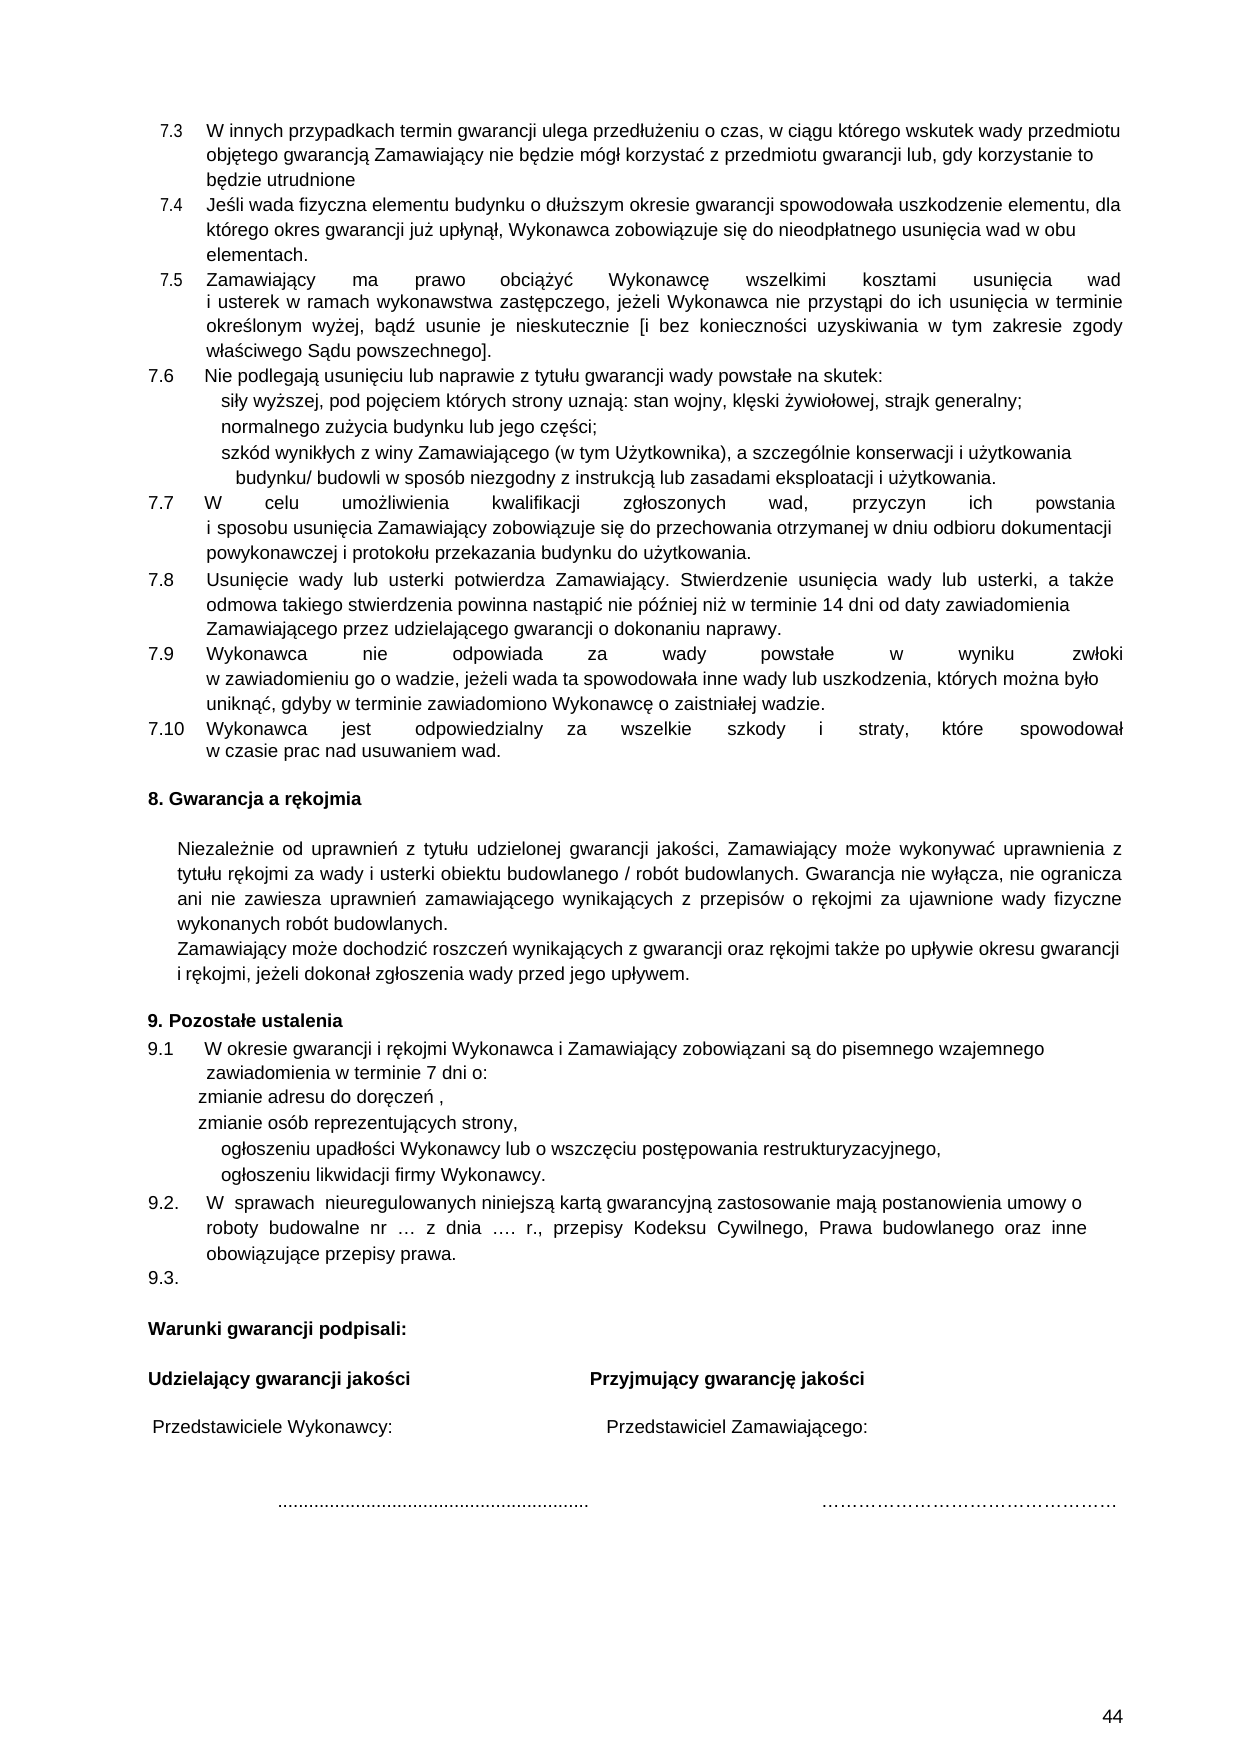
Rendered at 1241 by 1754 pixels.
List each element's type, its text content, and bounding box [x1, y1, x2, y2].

text Zamawiający może dochodzić roszczeń wynikających z gwarancji oraz rękojmi także po upływie okresu gwarancji [177, 937, 1123, 959]
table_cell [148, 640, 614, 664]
text 7.6 Nie podlegają usunięciu lub naprawie z tytułu gwarancji wady powstałe na skutek: [148, 365, 1123, 387]
text w czasie prac nad usuwaniem wad. [206, 739, 1123, 761]
list Pozostałe ustalenia [147, 1010, 1123, 1032]
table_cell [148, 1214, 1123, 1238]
text siły wyższej, pod pojęciem których strony uznają: stan wojny, klęski żywiołowej, strajk generalny; normalnego zużycia budynku lub jego części; [221, 390, 1023, 437]
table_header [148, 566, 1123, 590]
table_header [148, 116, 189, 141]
text zmianie adresu do doręczeń , [198, 1086, 1123, 1108]
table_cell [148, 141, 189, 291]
text 9.1 W okresie gwarancji i rękojmi Wykonawca i Zamawiający zobowiązani są do pisemnego wzajemnego zawiadomienia w terminie 7 dni o: [147, 1037, 1121, 1083]
text zmianie osób reprezentujących strony, [198, 1112, 1123, 1133]
text Niezależnie od uprawnień z tytułu udzielonej gwarancji jakości, Zamawiający może wykonywać uprawnienia z tytułu rękojmi za wady i usterki obiektu budowlanego / robót budowlanych. Gwarancja nie wyłącza, nie ogranicza ani nie zawiesza uprawnień zamawiającego wynikających z przepisów o rękojmi za ujawnione wady fizyczne wykonanych robót budowlanych. [177, 838, 1123, 934]
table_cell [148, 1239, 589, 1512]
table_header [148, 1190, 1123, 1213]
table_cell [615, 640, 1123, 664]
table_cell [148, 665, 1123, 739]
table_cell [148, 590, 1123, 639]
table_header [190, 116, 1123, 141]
list usterek w ramach wykonawstwa zastępczego, jeżeli Wykonawca nie przystąpi do ich usunięcia w terminie określonym wyżej, bądź usunie je nieskutecznie [i bez konieczności uzyskiwania w tym zakresie zgody właściwego Sądu powszechnego]. [206, 291, 1123, 362]
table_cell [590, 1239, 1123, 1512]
text szkód wynikłych z winy Zamawiającego (w tym Użytkownika), a szczególnie konserwacji i użytkowania budynku/ budowli w sposób niezgodny z instrukcją lub zasadami eksploatacji i użytkowania. [221, 442, 1123, 488]
text 7.7 W celu umożliwienia kwalifikacji zgłoszonych wad, przyczyn ich powstania [148, 492, 1123, 514]
list rękojmi, jeżeli dokonał zgłoszenia wady przed jego upływem. [177, 962, 1123, 984]
text ogłoszeniu upadłości Wykonawcy lub o wszczęciu postępowania restrukturyzacyjnego, ogłoszeniu likwidacji firmy Wykonawcy. [221, 1138, 942, 1185]
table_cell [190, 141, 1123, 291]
list sposobu usunięcia Zamawiający zobowiązuje się do przechowania otrzymanej w dniu odbioru dokumentacji powykonawczej i protokołu przekazania budynku do użytkowania. [206, 517, 1121, 563]
text 8. Gwarancja a rękojmia [148, 788, 1123, 810]
